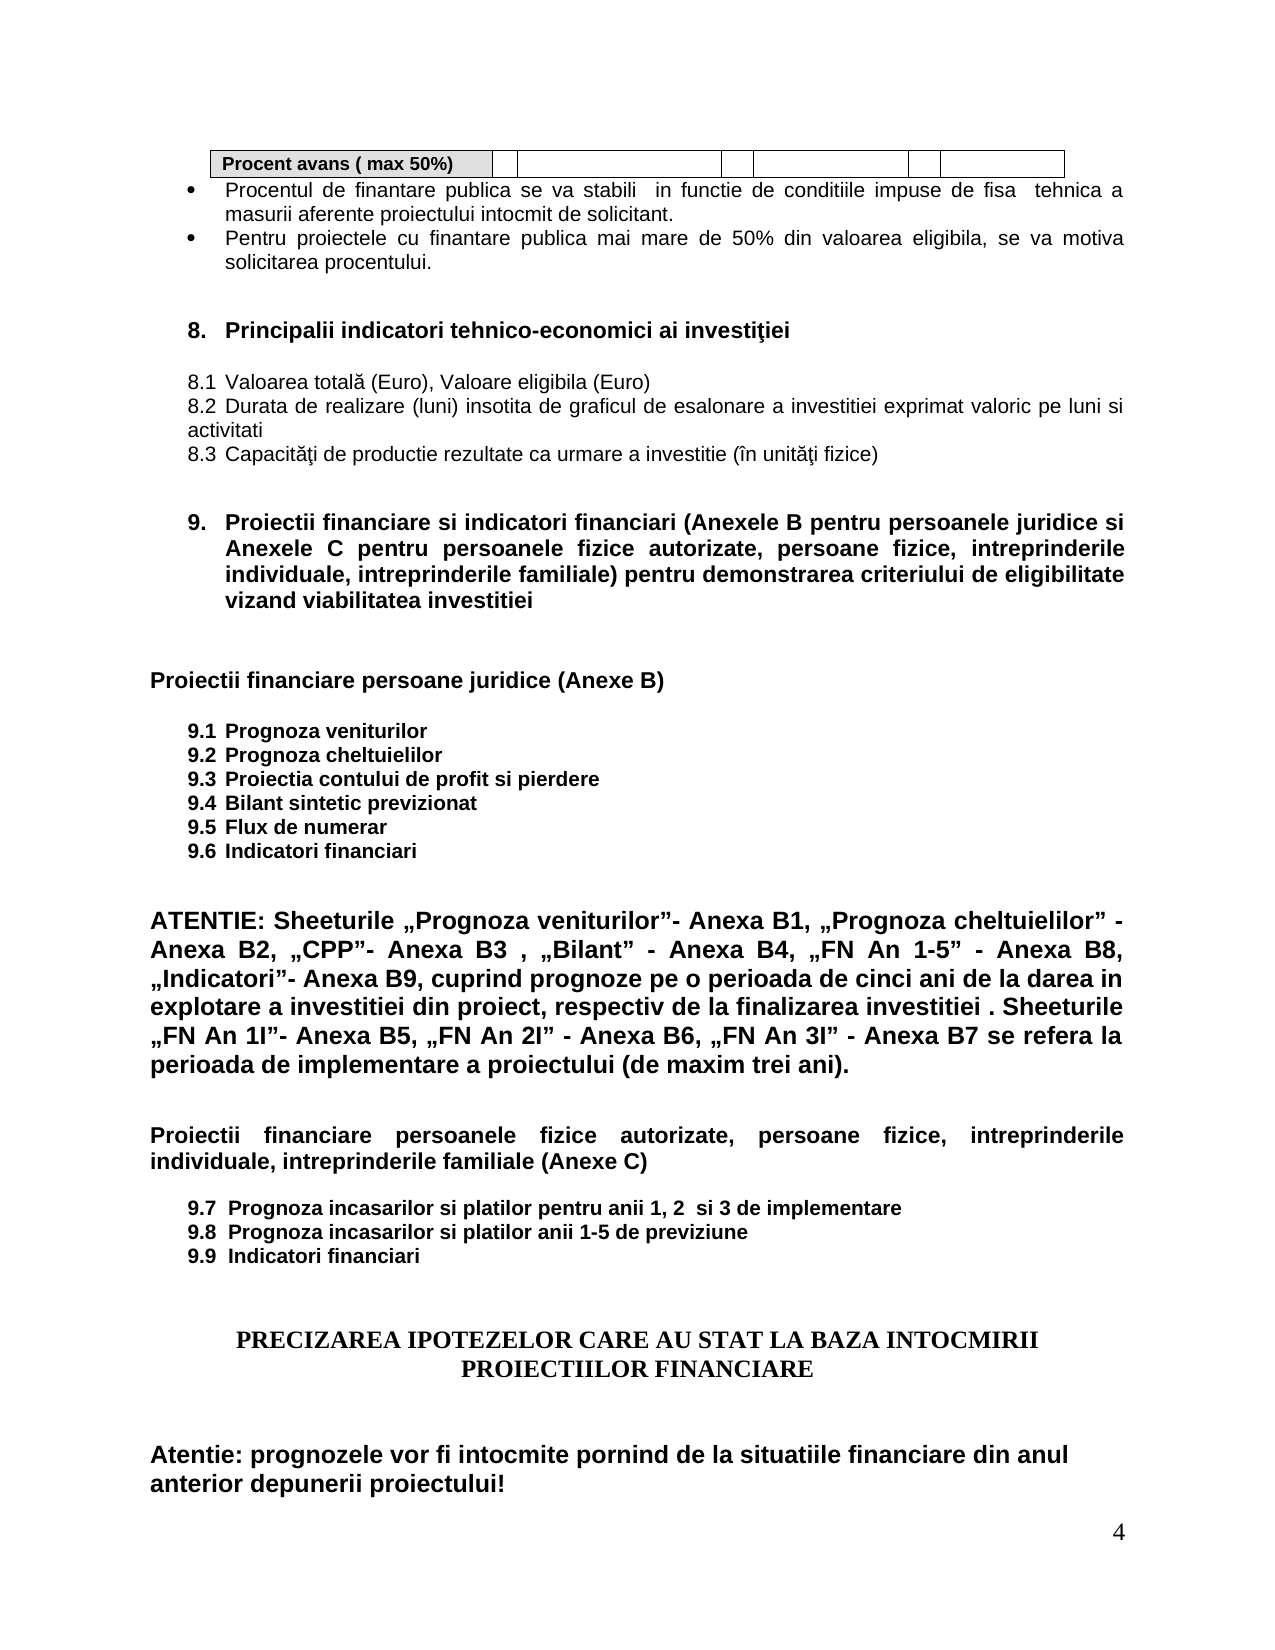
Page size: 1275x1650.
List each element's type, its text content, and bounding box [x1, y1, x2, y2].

text 9.9 Indicatori financiari [150, 1244, 1125, 1268]
list 8.2 Durata de realizare (luni) insotita de graficul de esalonare a investitiei exprimat valoric pe luni si activitati [187, 393, 1125, 441]
text Proiectii financiare persoanele fizice autorizate, persoane fizice, intreprinderile individuale, intreprinderile familiale (Anexe C) [150, 1122, 1125, 1174]
list Proiectia contului de profit si pierdere [187, 767, 1125, 791]
table_cell [941, 151, 1064, 177]
text Proiectii financiare persoane juridice (Anexe B) [150, 667, 1125, 693]
text Atentie: prognozele vor fi intocmite pornind de la situatiile financiare din anul anterior depunerii proiectului! [150, 1440, 1125, 1498]
table_cell [518, 151, 721, 177]
text 9.8 Prognoza incasarilor si platilor anii 1-5 de previziune [150, 1220, 1125, 1244]
table_cell [493, 151, 517, 177]
text ATENTIE: Sheeturile „Prognoza veniturilor”- Anexa B1, „Prognoza cheltuielilor” - Anexa B2, „CPP”- Anexa B3 , „Bilant” - Anexa B4, „FN An 1-5” - Anexa B8, „Indicatori”- Anexa B9, cuprind prognoze pe o perioada de cinci ani de la darea in explotare a investitiei din proiect, respectiv de la finalizarea investitiei . Sheeturile „FN An 1I”- Anexa B5, „FN An 2I” - Anexa B6, „FN An 3I” - Anexa B7 se refera la perioada de implementare a proiectului (de maxim trei ani). [150, 906, 1125, 1079]
table_cell [754, 151, 908, 177]
list Indicatori financiari [187, 839, 1125, 863]
table_cell Procent avans ( max 50%) [211, 151, 492, 177]
table_cell [722, 151, 753, 177]
list Principalii indicatori tehnico-economici ai investiţiei [187, 317, 1125, 343]
list Prognoza cheltuielilor [187, 743, 1125, 767]
list 8.1 Valoarea totală (Euro), Valoare eligibila (Euro) [187, 369, 1125, 393]
list Proiectii financiare si indicatori financiari (Anexele B pentru persoanele juridice si Anexele C pentru persoanele fizice autorizate, persoane fizice, intreprinderile individuale, intreprinderile familiale) pentru demonstrarea criteriului de eligibilitate vizand viabilitatea investitiei [187, 508, 1125, 614]
table_cell [909, 151, 940, 177]
list Pentru proiectele cu finantare publica mai mare de 50% din valoarea eligibila, se va motiva solicitarea procentului. [187, 226, 1125, 274]
list Flux de numerar [187, 815, 1125, 839]
list Prognoza veniturilor [187, 719, 1125, 743]
list Procentul de finantare publica se va stabili in functie de conditiile impuse de fisa tehnica a masurii aferente proiectului intocmit de solicitant. [187, 178, 1125, 226]
text PRECIZAREA IPOTEZELOR CARE AU STAT LA BAZA INTOCMIRII PROIECTIILOR FINANCIARE [150, 1325, 1125, 1383]
text 9.7 Prognoza incasarilor si platilor pentru anii 1, 2 si 3 de implementare [150, 1196, 1125, 1220]
list Bilant sintetic previzionat [187, 791, 1125, 815]
list 8.3 Capacităţi de productie rezultate ca urmare a investitie (în unităţi fizice) [187, 441, 1125, 465]
